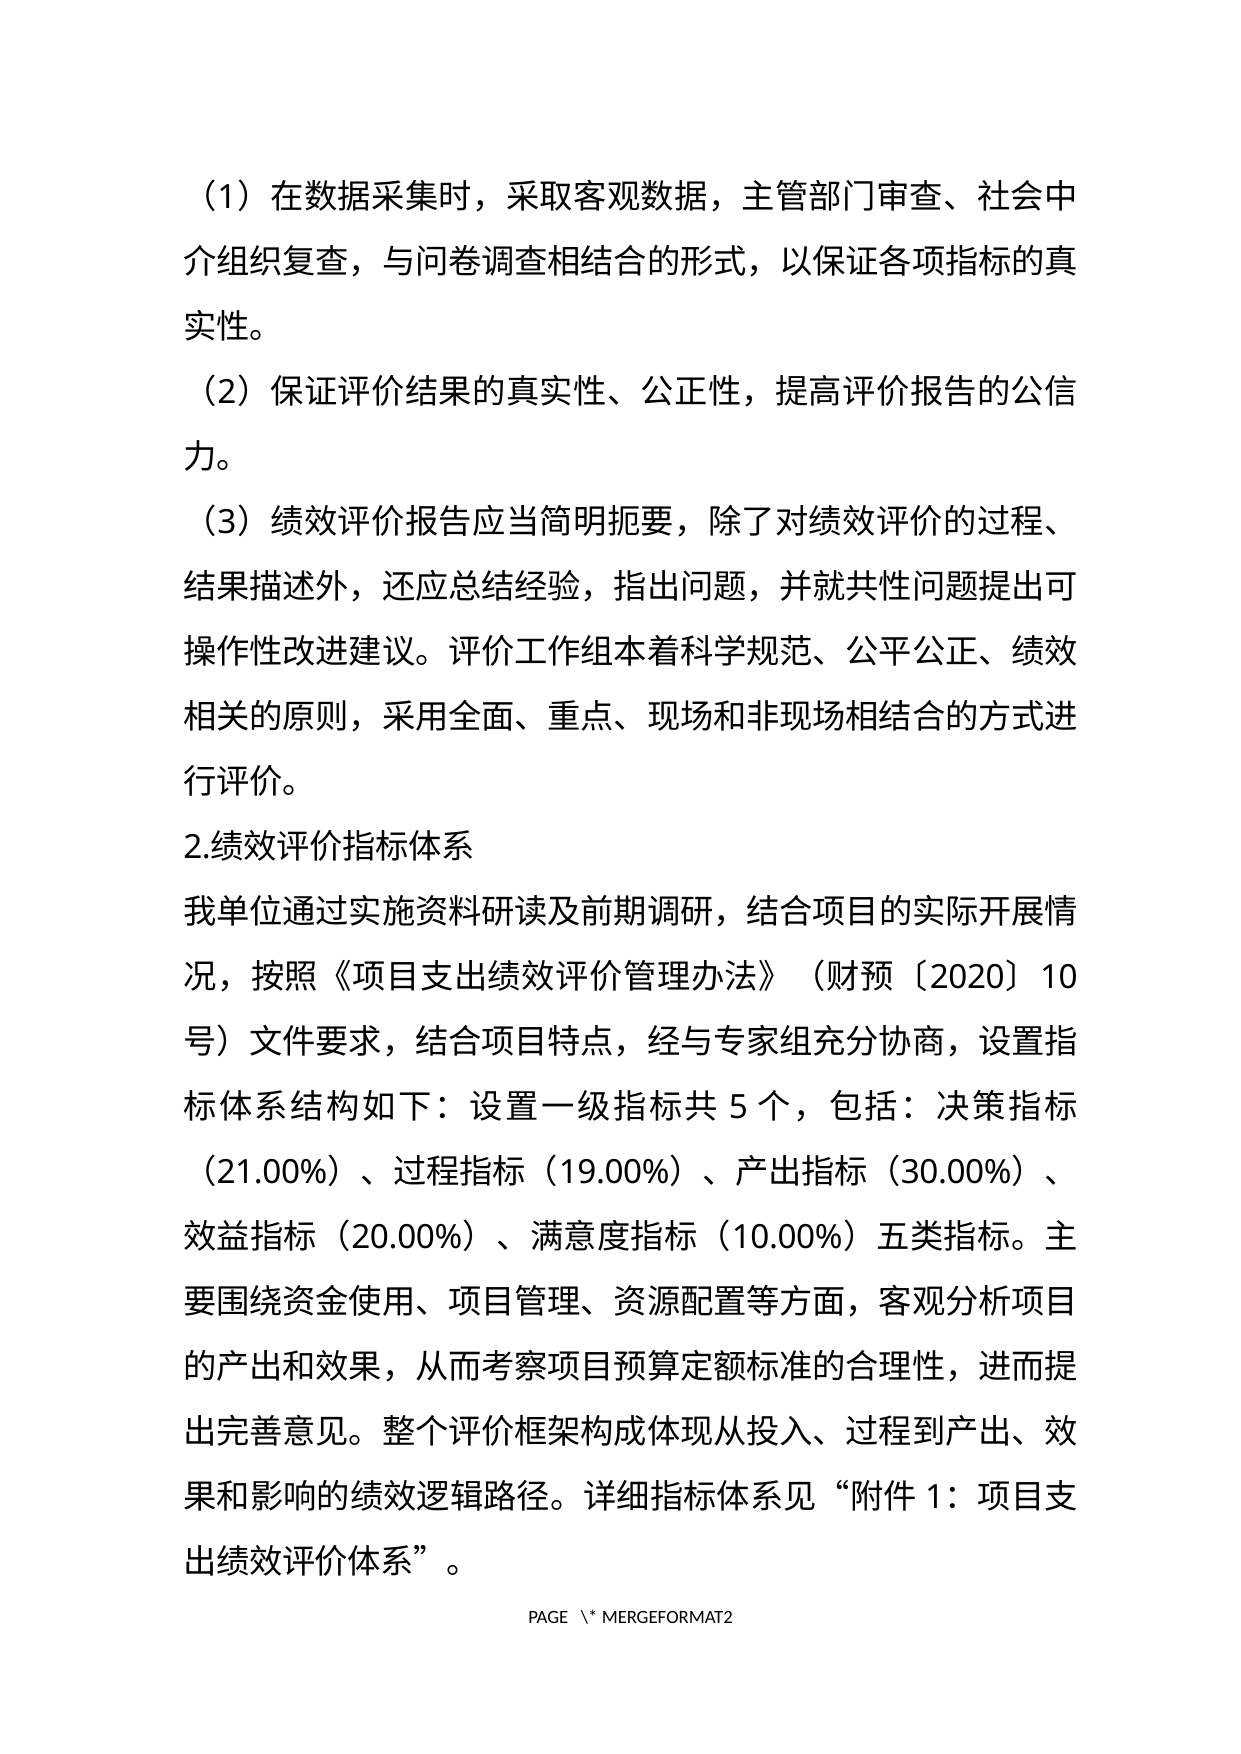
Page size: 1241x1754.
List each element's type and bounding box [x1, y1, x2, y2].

text [183, 162, 1078, 1592]
